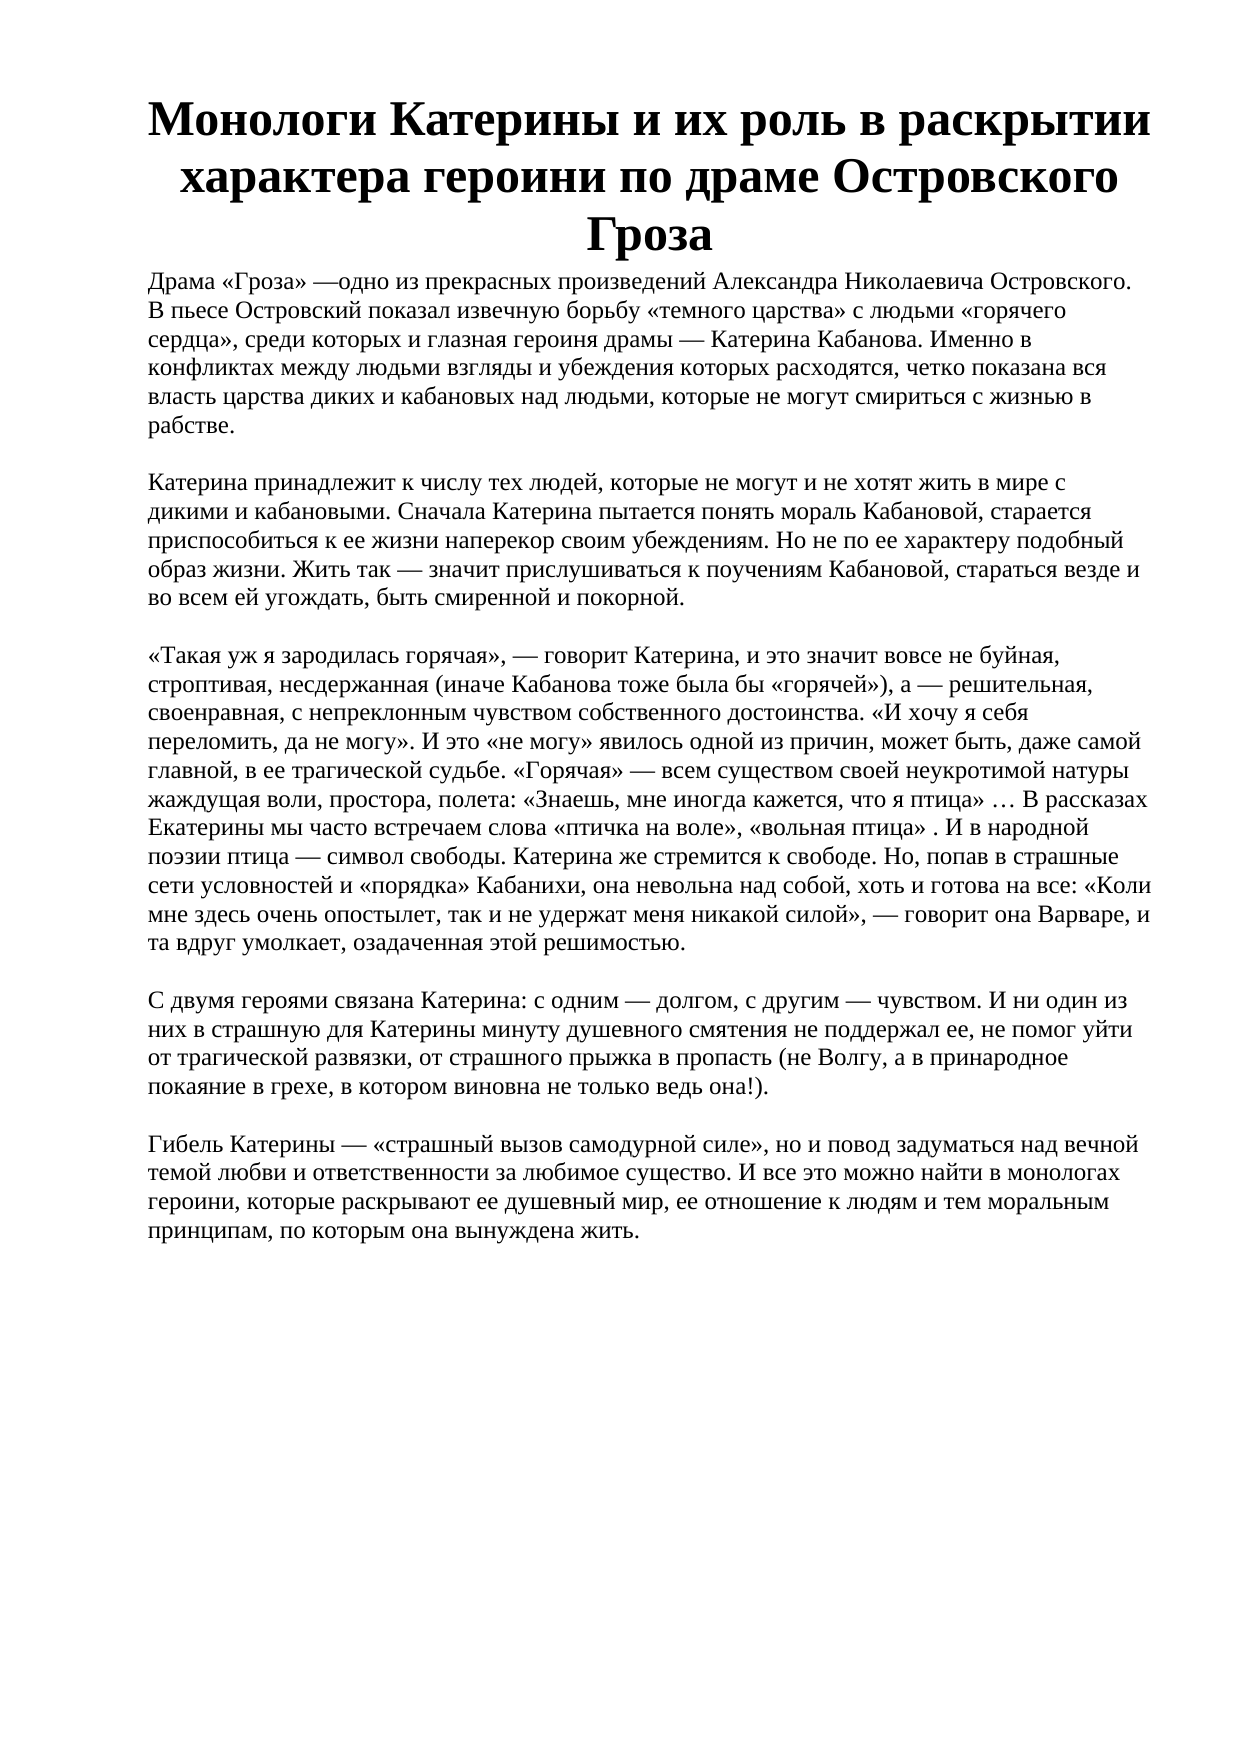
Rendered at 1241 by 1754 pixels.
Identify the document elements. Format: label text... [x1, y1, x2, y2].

subtitle Монологи Катерины и их роль в раскрытии характера героини по драме Островского Гроза [148, 88, 1152, 261]
text Драма «Гроза» —одно из прекрасных произведений Александра Николаевича Островского. В пьесе Островский показал извечную борьбу «темного царства» с людьми «горячего сердца», среди которых и глазная героиня драмы — Катерина Кабанова. Именно в конфликтах между людьми взгляды и убеждения которых расходятся, четко показана вся власть царства диких и кабановых над людьми, которые не могут смириться с жизнью в рабстве. Катерина принадлежит к числу тех людей, которые не могут и не хотят жить в мире с дикими и кабановыми. Сначала Катерина пытается понять мораль Кабановой, старается приспособиться к ее жизни наперекор своим убеждениям. Но не по ее характеру подобный образ жизни. Жить так — значит прислушиваться к поучениям Кабановой, стараться везде и во всем ей угождать, быть смиренной и покорной. «Такая уж я зародилась горячая», — говорит Катерина, и это значит вовсе не буйная, строптивая, несдержанная (иначе Кабанова тоже была бы «горячей»), а — решительная, своенравная, с непреклонным чувством собственного достоинства. «И хочу я себя переломить, да не могу». И это «не могу» явилось одной из причин, может быть, даже самой главной, в ее трагической судьбе. «Горячая» — всем существом своей неукротимой натуры жаждущая воли, простора, полета: «Знаешь, мне иногда кажется, что я птица» … В рассказах Екатерины мы часто встречаем слова «птичка на воле», «вольная птица» . И в народной поэзии птица — символ свободы. Катерина же стремится к свободе. Но, попав в страшные сети условностей и «порядка» Кабанихи, она невольна над собой, хоть и готова на все: «Коли мне здесь очень опостылет, так и не удержат меня никакой силой», — говорит она Варваре, и та вдруг умолкает, озадаченная этой решимостью. С двумя героями связана Катерина: с одним — долгом, с другим — чувством. И ни один из них в страшную для Катерины минуту душевного смятения не поддержал ее, не помог уйти от трагической развязки, от страшного прыжка в пропасть (не Волгу, а в принародное покаяние в грехе, в котором виновна не только ведь она!). Гибель Катерины — «страшный вызов самодурной силе», но и повод задуматься над вечной темой любви и ответственности за любимое существо. И все это можно найти в монологах героини, которые раскрывают ее душевный мир, ее отношение к людям и тем моральным принципам, по которым она вынуждена жить. [148, 266, 1152, 1244]
